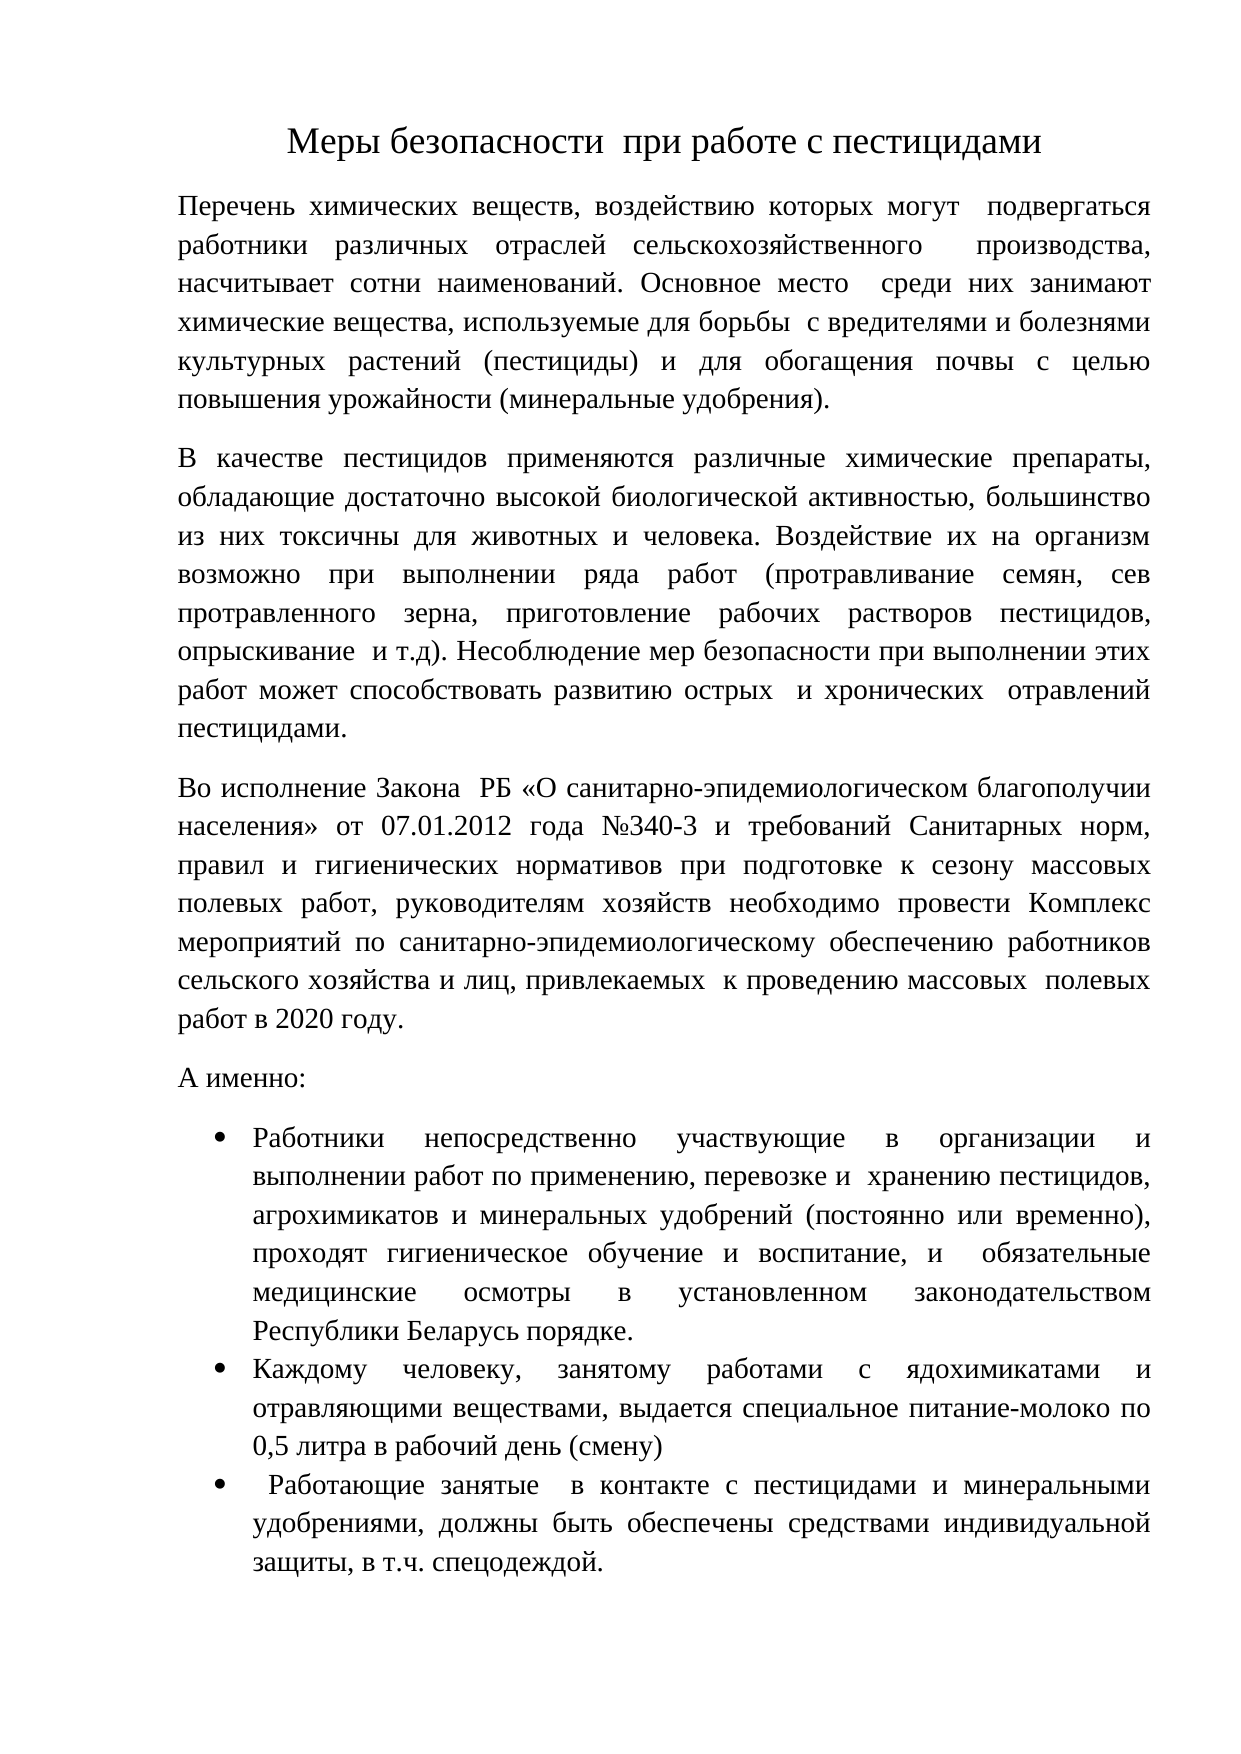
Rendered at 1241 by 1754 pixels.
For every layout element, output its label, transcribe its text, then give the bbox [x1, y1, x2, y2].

list Работники непосредственно участвующие в организации и выполнении работ по применению, перевозке и хранению пестицидов, агрохимикатов и минеральных удобрений (постоянно или временно), проходят гигиеническое обучение и воспитание, и обязательные медицинские осмотры в установленном законодательством Республики Беларусь порядке. [215, 1120, 1152, 1346]
text Во исполнение Закона РБ «О санитарно-эпидемиологическом благополучии населения» от 07.01.2012 года №340-3 и требований Санитарных норм, правил и гигиенических нормативов при подготовке к сезону массовых полевых работ, руководителям хозяйств необходимо провести Комплекс мероприятий по санитарно-эпидемиологическому обеспечению работников сельского хозяйства и лиц, привлекаемых к проведению массовых полевых работ в 2020 году. [177, 770, 1152, 1034]
text Меры безопасности при работе с пестицидами [177, 118, 1152, 161]
list Каждому человеку, занятому работами с ядохимикатами и отравляющими веществами, выдается специальное питание-молоко по 0,5 литра в рабочий день (смену) [215, 1351, 1152, 1462]
text В качестве пестицидов применяются различные химические препараты, обладающие достаточно высокой биологической активностью, большинство из них токсичны для животных и человека. Воздействие их на организм возможно при выполнении ряда работ (протравливание семян, сев протравленного зерна, приготовление рабочих растворов пестицидов, опрыскивание и т.д). Несоблюдение мер безопасности при выполнении этих работ может способствовать развитию острых и хронических отравлений пестицидами. [177, 441, 1152, 744]
list Работающие занятые в контакте с пестицидами и минеральными удобрениями, должны быть обеспечены средствами индивидуальной защиты, в т.ч. спецодеждой. [215, 1467, 1152, 1578]
text Перечень химических веществ, воздействию которых могут подвергаться работники различных отраслей сельскохозяйственного производства, насчитывает сотни наименований. Основное место среди них занимают химические вещества, используемые для борьбы с вредителями и болезнями культурных растений (пестициды) и для обогащения почвы с целью повышения урожайности (минеральные удобрения). [177, 188, 1152, 415]
text А именно: [177, 1060, 1152, 1094]
